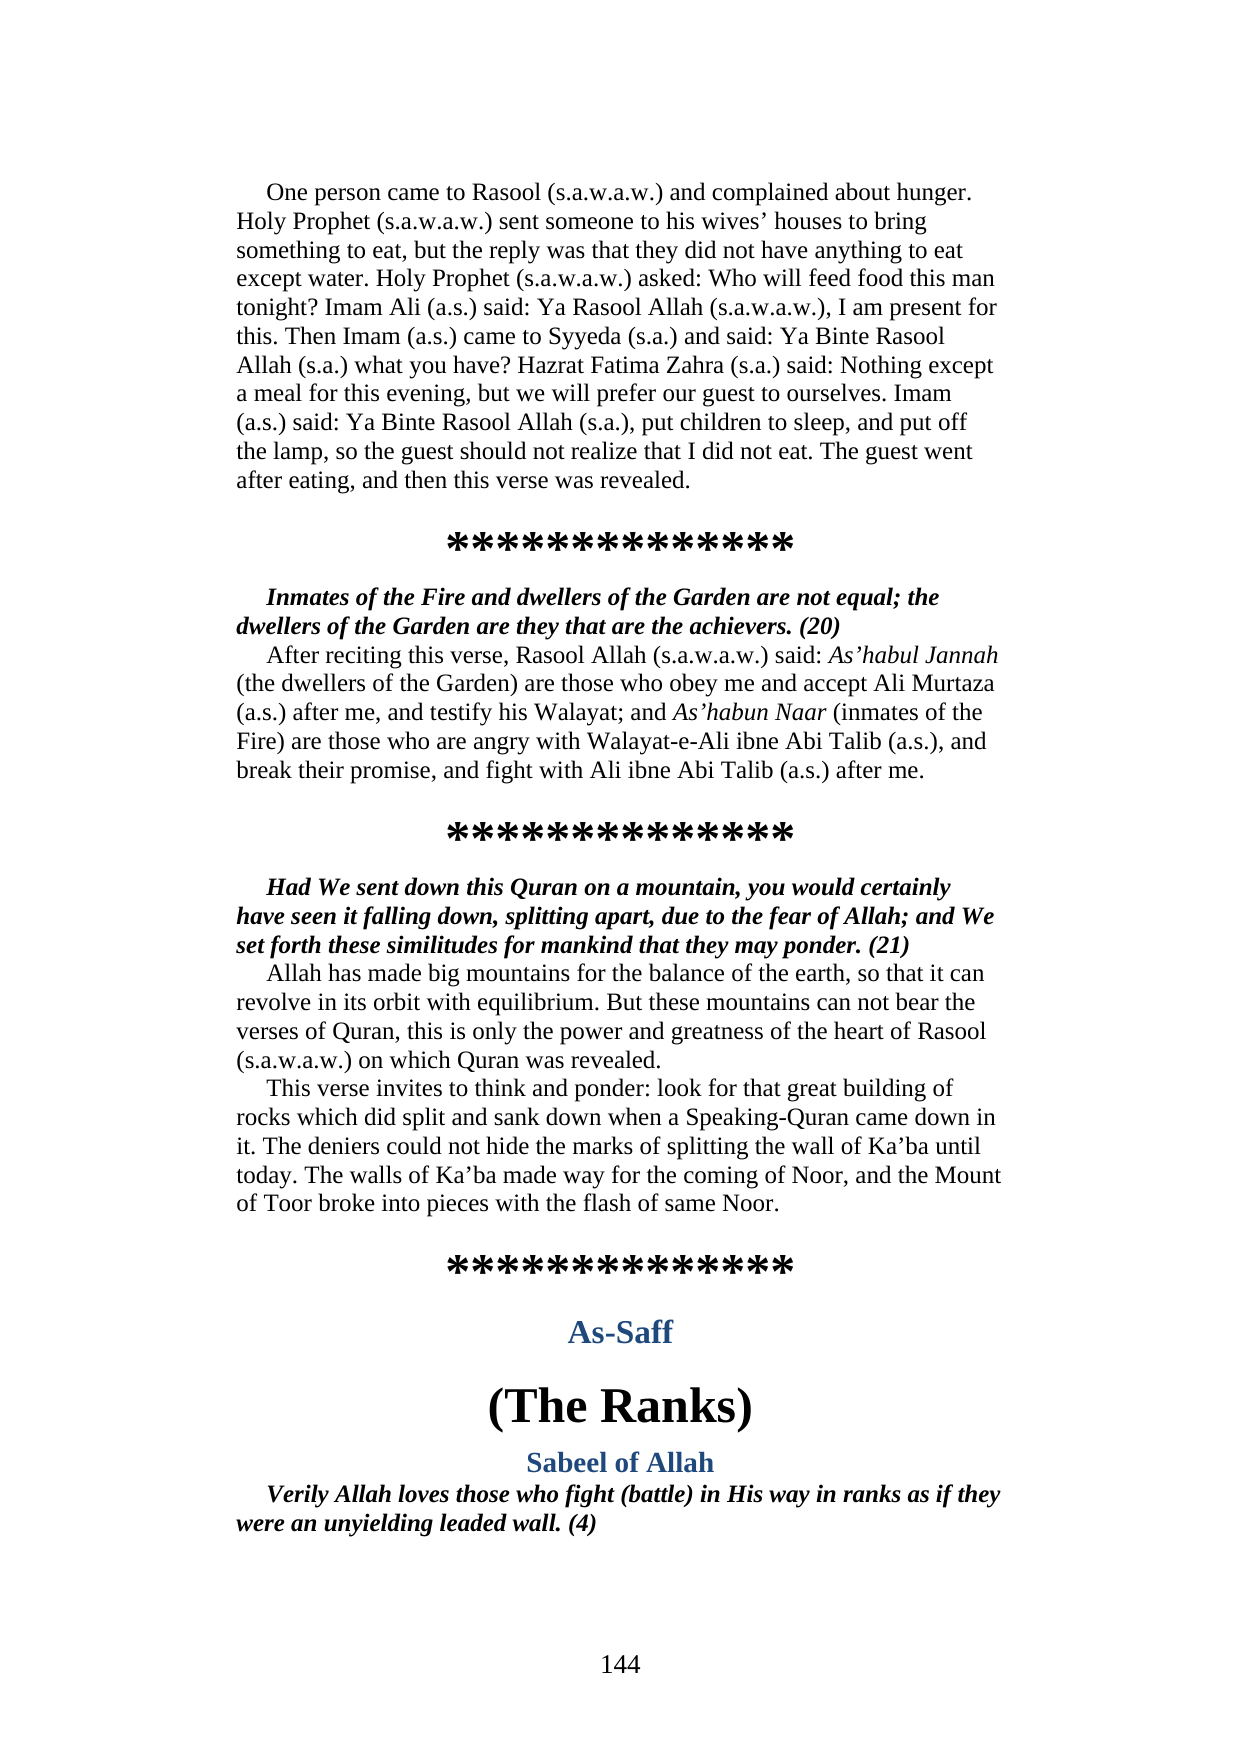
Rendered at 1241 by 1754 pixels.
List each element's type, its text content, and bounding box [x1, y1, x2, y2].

text ************** [236, 808, 1004, 866]
text Allah has made big mountains for the balance of the earth, so that it can revolve in its orbit with equilibrium. But these mountains can not bear the verses of Quran, this is only the power and greatness of the heart of Rasool (s.a.w.a.w.) on which Quran was revealed. [236, 958, 1004, 1073]
text One person came to Rasool (s.a.w.a.w.) and complained about hunger. Holy Prophet (s.a.w.a.w.) sent someone to his wives’ houses to bring something to eat, but the reply was that they did not have anything to eat except water. Holy Prophet (s.a.w.a.w.) asked: Who will feed food this man tonight? Imam Ali (a.s.) said: Ya Rasool Allah (s.a.w.a.w.), I am present for this. Then Imam (a.s.) came to Syyeda (s.a.) and said: Ya Binte Rasool Allah (s.a.) what you have? Hazrat Fatima Zahra (s.a.) said: Nothing except a meal for this evening, but we will prefer our guest to ourselves. Imam (a.s.) said: Ya Binte Rasool Allah (s.a.), put children to sleep, and put off the lamp, so the guest should not realize that I did not eat. The guest went after eating, and then this verse was revealed. [236, 177, 1004, 493]
subtitle As-Saff [236, 1312, 1004, 1351]
subtitle Sabeel of Allah [236, 1446, 1004, 1479]
text Verily Allah loves those who fight (battle) in His way in ranks as if they were an unyielding leaded wall. (4) [236, 1479, 1004, 1537]
text Inmates of the Fire and dwellers of the Garden are not equal; the dwellers of the Garden are they that are the achievers. (20) [236, 582, 1004, 640]
text This verse invites to think and ponder: look for that great building of rocks which did split and sank down when a Speaking-Quran came down in it. The deniers could not hide the marks of splitting the wall of Ka’ba until today. The walls of Ka’ba made way for the coming of Noor, and the Mount of Toor broke into pieces with the flash of same Noor. [236, 1073, 1004, 1217]
text After reciting this verse, Rasool Allah (s.a.w.a.w.) said: As’habul Jannah (the dwellers of the Garden) are those who obey me and accept Ali Murtaza (a.s.) after me, and testify his Walayat; and As’habun Naar (inmates of the Fire) are those who are angry with Walayat-e-Ali ibne Abi Talib (a.s.), and break their promise, and fight with Ali ibne Abi Talib (a.s.) after me. [236, 640, 1004, 783]
text ************** [236, 518, 1004, 576]
text Had We sent down this Quran on a mountain, you would certainly have seen it falling down, splitting apart, due to the fear of Allah; and We set forth these similitudes for mankind that they may ponder. (21) [236, 872, 1004, 958]
text ************** [236, 1242, 1004, 1300]
text (The Ranks) [236, 1376, 1004, 1433]
